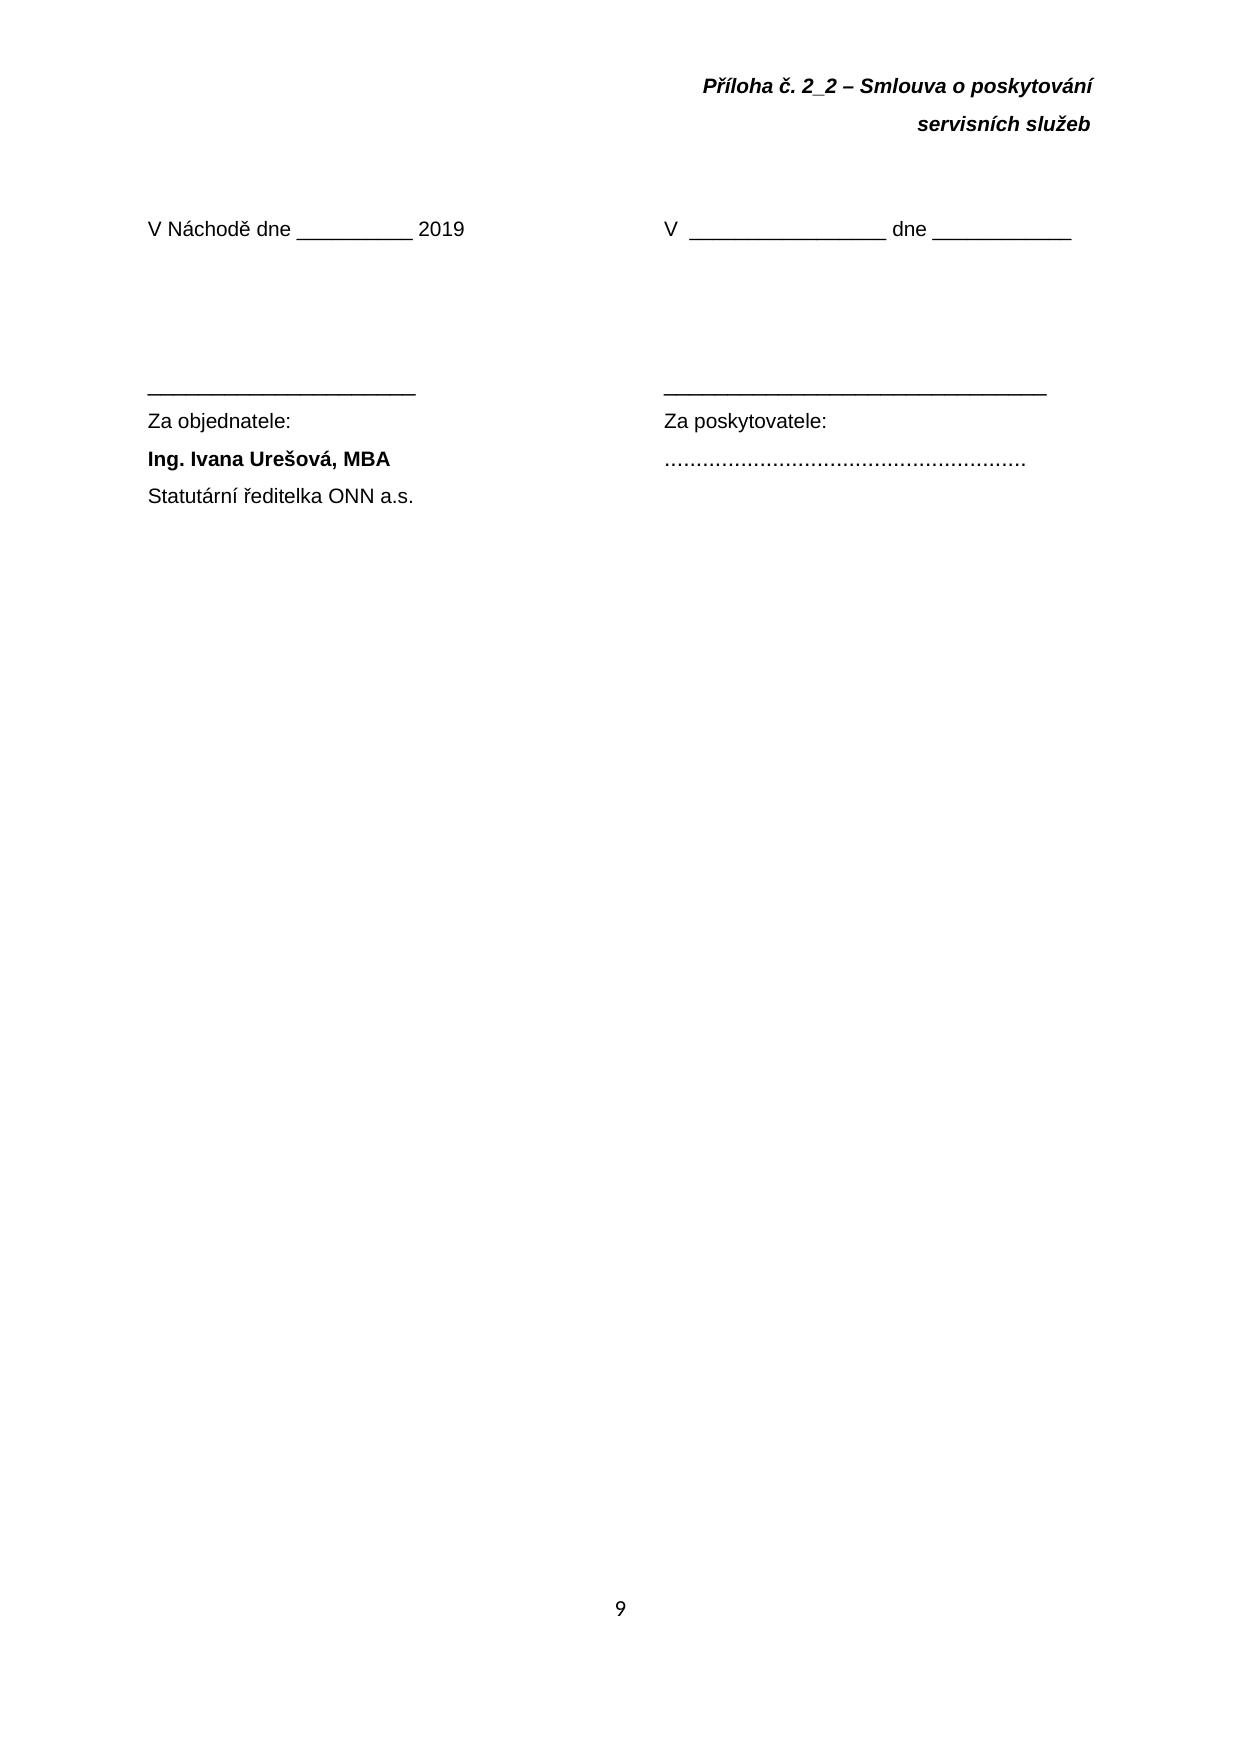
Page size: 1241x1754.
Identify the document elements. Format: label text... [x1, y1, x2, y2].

text V Náchodě dne __________ 2019 V _________________ dne ____________ [148, 217, 1093, 241]
text Za objednatele: Za poskytovatele: [148, 409, 1093, 433]
text Ing. Ivana Urešová, MBA ......................................................... [148, 445, 1093, 471]
text Statutární ředitelka ONN a.s. [148, 484, 1093, 508]
text _____________________ ______________________________ [148, 370, 1093, 396]
